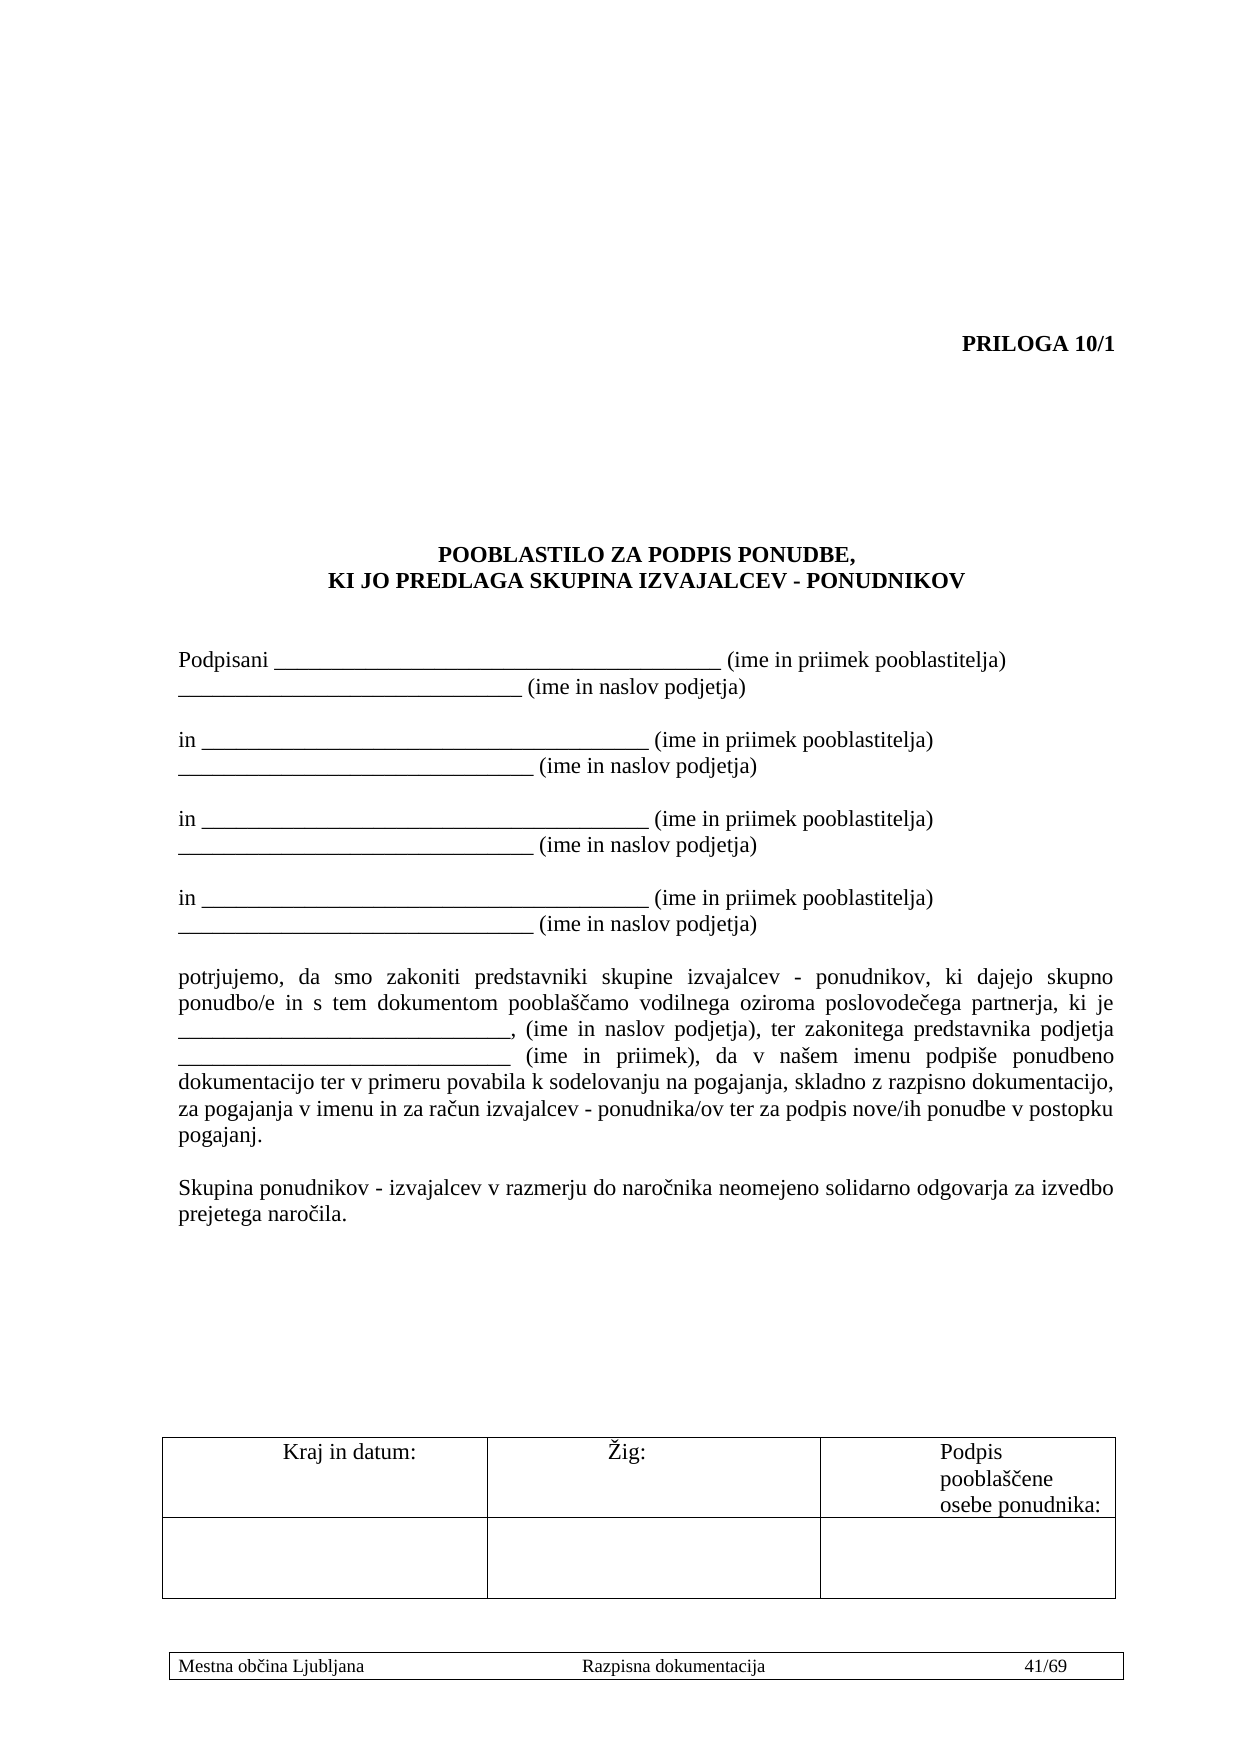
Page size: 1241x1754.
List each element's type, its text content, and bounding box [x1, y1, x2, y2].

text in _______________________________________ (ime in priimek pooblastitelja) _______________________________ (ime in naslov podjetja) [178, 884, 1115, 936]
text in _______________________________________ (ime in priimek pooblastitelja) _______________________________ (ime in naslov podjetja) [178, 805, 1115, 857]
table_header Kraj in datum: [163, 1438, 487, 1517]
table_header Žig: [488, 1438, 820, 1517]
table_cell [163, 1518, 487, 1597]
text Podpisani _______________________________________ (ime in priimek pooblastitelja) ______________________________ (ime in naslov podjetja) [178, 647, 1115, 699]
text in _______________________________________ (ime in priimek pooblastitelja) _______________________________ (ime in naslov podjetja) [178, 726, 1115, 778]
text KI JO PREDLAGA SKUPINA IZVAJALCEV - PONUDNIKOV [178, 567, 1115, 594]
text POOBLASTILO ZA PODPIS PONUDBE, [178, 541, 1115, 567]
text PRILOGA 10/1 [178, 330, 1115, 357]
table_cell [488, 1518, 820, 1597]
table_cell [821, 1518, 1115, 1597]
text potrjujemo, da smo zakoniti predstavniki skupine izvajalcev - ponudnikov, ki dajejo skupno ponudbo/e in s tem dokumentom pooblaščamo vodilnega oziroma poslovodečega partnerja, ki je _____________________________, (ime in naslov podjetja), ter zakonitega predstavnika podjetja _____________________________ (ime in priimek), da v našem imenu podpiše ponudbeno dokumentacijo ter v primeru povabila k sodelovanju na pogajanja, skladno z razpisno dokumentacijo, za pogajanja v imenu in za račun izvajalcev - ponudnika/ov ter za podpis nove/ih ponudbe v postopku pogajanj. [178, 963, 1115, 1147]
text Skupina ponudnikov - izvajalcev v razmerju do naročnika neomejeno solidarno odgovarja za izvedbo prejetega naročila. [178, 1174, 1115, 1226]
table_header Podpis pooblaščene osebe ponudnika: [821, 1438, 1115, 1517]
